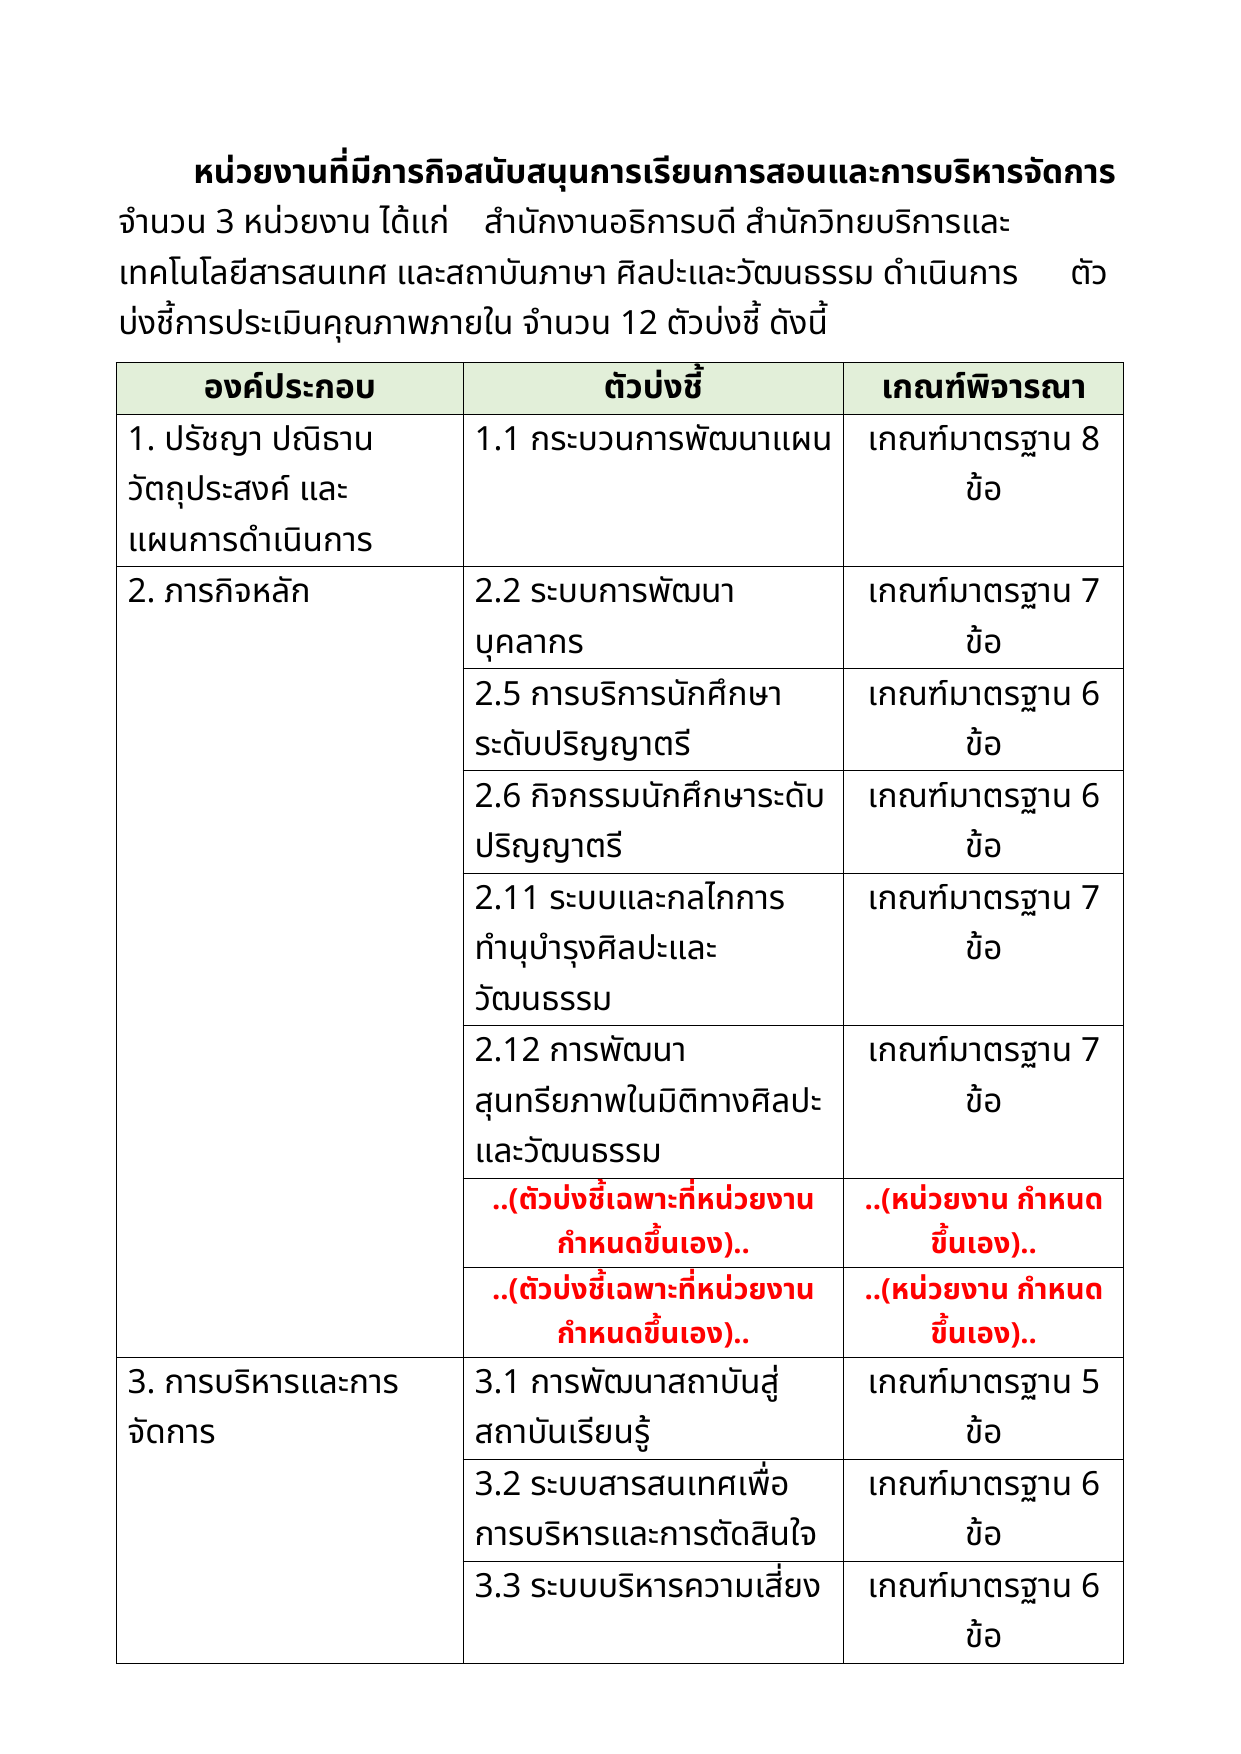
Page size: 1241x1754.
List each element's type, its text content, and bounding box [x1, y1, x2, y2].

table_cell 3.1 การพัฒนาสถาบันสู่สถาบันเรียนรู้ [464, 1358, 843, 1459]
table_cell 3. การบริหารและการจัดการ [117, 1358, 463, 1663]
table_cell 2.11 ระบบและกลไกการทำนุบำรุงศิลปะและวัฒนธรรม [464, 874, 843, 1025]
table_cell เกณฑ์มาตรฐาน 6 ข้อ [844, 771, 1123, 872]
table_cell 1.1 กระบวนการพัฒนาแผน [464, 415, 843, 566]
table_cell เกณฑ์มาตรฐาน 6 ข้อ [844, 669, 1123, 770]
table_header องค์ประกอบ [117, 363, 463, 414]
table_cell เกณฑ์มาตรฐาน 7 ข้อ [844, 567, 1123, 668]
table_cell 2. ภารกิจหลัก [117, 567, 463, 1357]
table_cell เกณฑ์มาตรฐาน 6 ข้อ [844, 1460, 1123, 1561]
table_cell 3.2 ระบบสารสนเทศเพื่อการบริหารและการตัดสินใจ [464, 1460, 843, 1561]
table_cell เกณฑ์มาตรฐาน 6 ข้อ [844, 1562, 1123, 1663]
table_cell เกณฑ์มาตรฐาน 7 ข้อ [844, 1026, 1123, 1177]
table_cell ..(ตัวบ่งชี้เฉพาะที่หน่วยงาน กำหนดขึ้นเอง).. [464, 1179, 843, 1267]
table_cell 1. ปรัชญา ปณิธาน วัตถุประสงค์ และแผนการดำเนินการ [117, 415, 463, 566]
text หน่วยงานที่มีภารกิจสนับสนุนการเรียนการสอนและการบริหารจัดการ จำนวน 3 หน่วยงาน ได้แก่ สำนักงานอธิการบดี สำนักวิทยบริการและเทคโนโลยีสารสนเทศ และสถาบันภาษา ศิลปะและวัฒนธรรม ดำเนินการ ตัวบ่งชี้การประเมินคุณภาพภายใน จำนวน 12 ตัวบ่งชี้ ดังนี้ [118, 148, 1120, 350]
table_cell ..(ตัวบ่งชี้เฉพาะที่หน่วยงาน กำหนดขึ้นเอง).. [464, 1268, 843, 1357]
table_cell 2.6 กิจกรรมนักศึกษาระดับปริญญาตรี [464, 771, 843, 872]
table_cell ..(หน่วยงาน กำหนดขึ้นเอง).. [844, 1179, 1123, 1267]
table_cell เกณฑ์มาตรฐาน 8 ข้อ [844, 415, 1123, 566]
table_cell 2.12 การพัฒนาสุนทรียภาพในมิติทางศิลปะและวัฒนธรรม [464, 1026, 843, 1177]
table_cell 3.3 ระบบบริหารความเสี่ยง [464, 1562, 843, 1663]
table_header ตัวบ่งชี้ [464, 363, 843, 414]
table_header เกณฑ์พิจารณา [844, 363, 1123, 414]
table_cell 2.2 ระบบการพัฒนาบุคลากร [464, 567, 843, 668]
table_cell ..(หน่วยงาน กำหนดขึ้นเอง).. [844, 1268, 1123, 1357]
table_cell เกณฑ์มาตรฐาน 7 ข้อ [844, 874, 1123, 1025]
table_cell เกณฑ์มาตรฐาน 5 ข้อ [844, 1358, 1123, 1459]
table_cell 2.5 การบริการนักศึกษาระดับปริญญาตรี [464, 669, 843, 770]
